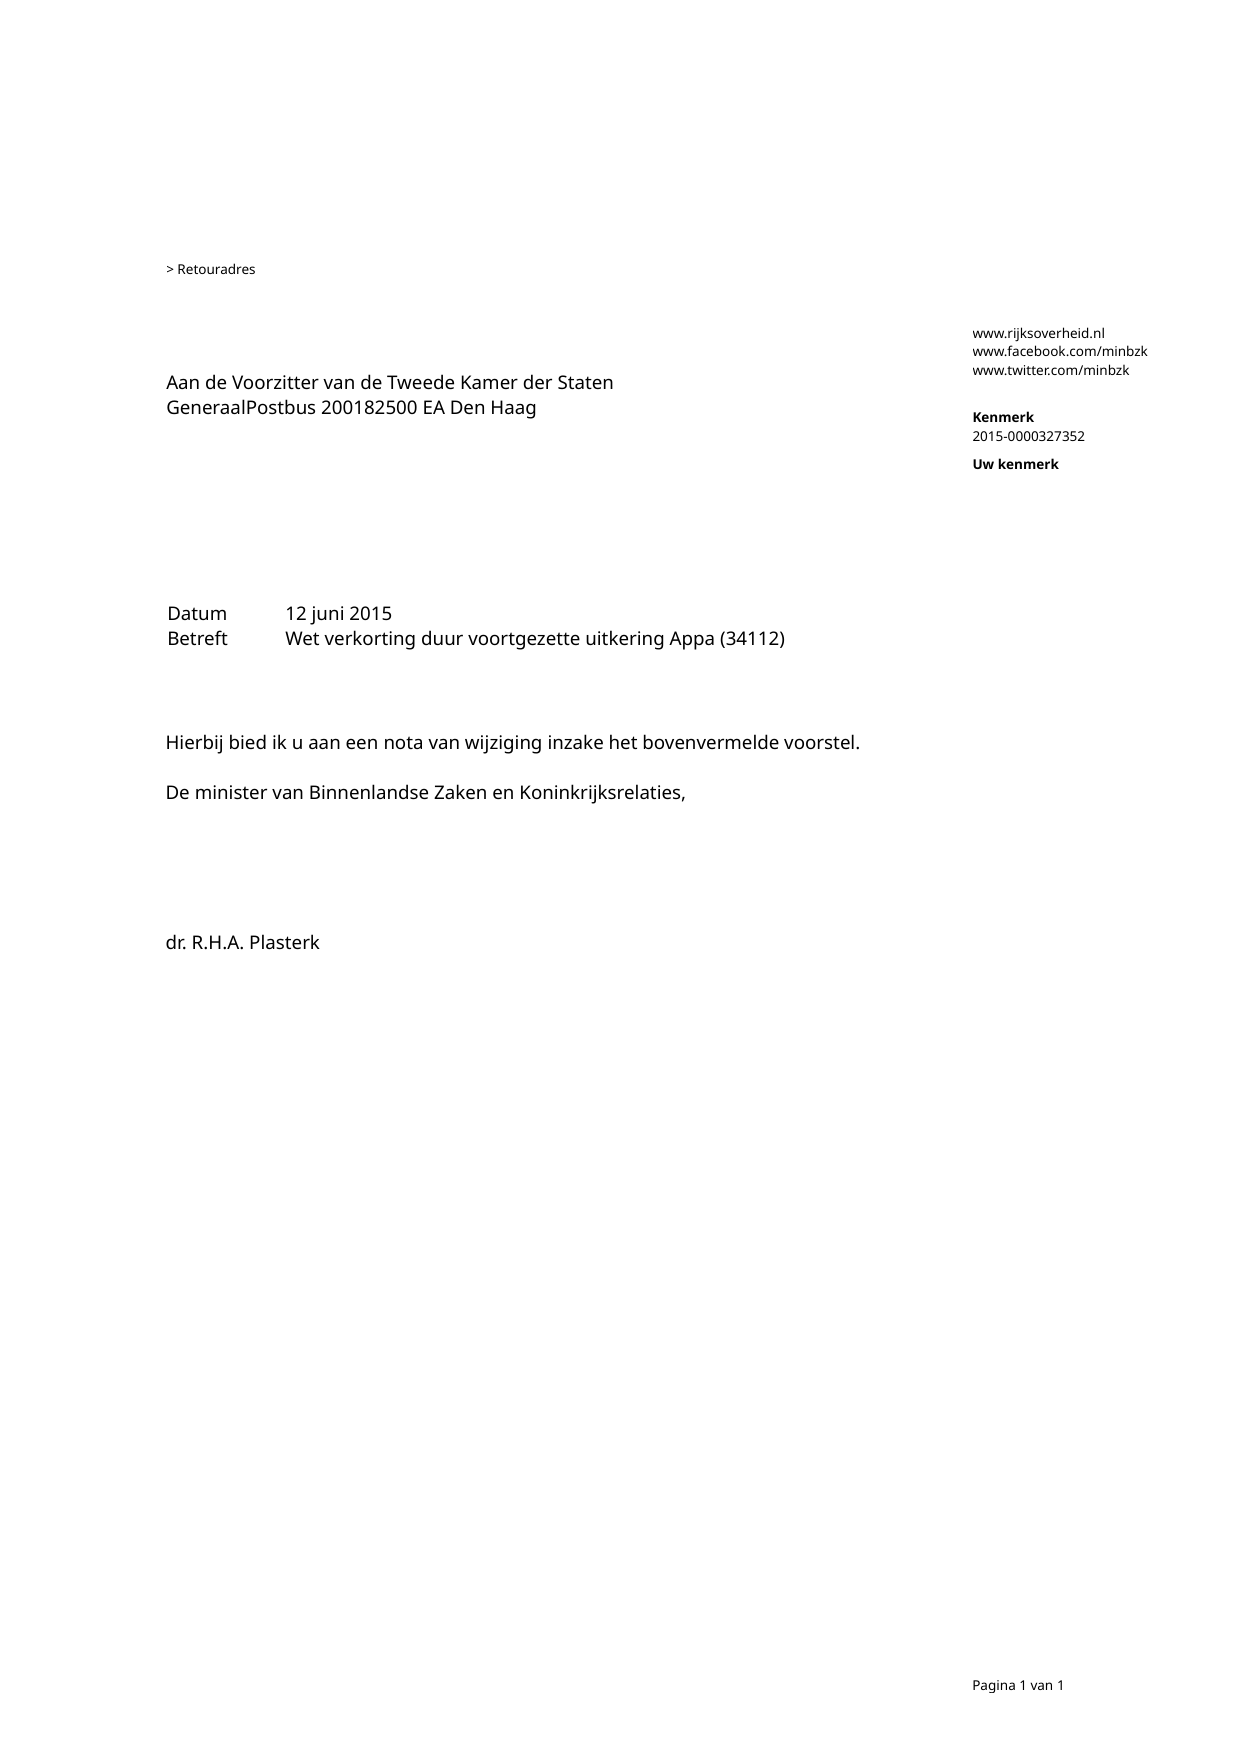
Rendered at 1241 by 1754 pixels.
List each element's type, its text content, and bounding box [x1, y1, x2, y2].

text dr. R.H.A. Plasterk [165, 905, 951, 955]
text Hierbij bied ik u aan een nota van wijziging inzake het bovenvermelde voorstel. [165, 729, 929, 754]
text De minister van Binnenlandse Zaken en Koninkrijksrelaties, [165, 780, 951, 855]
